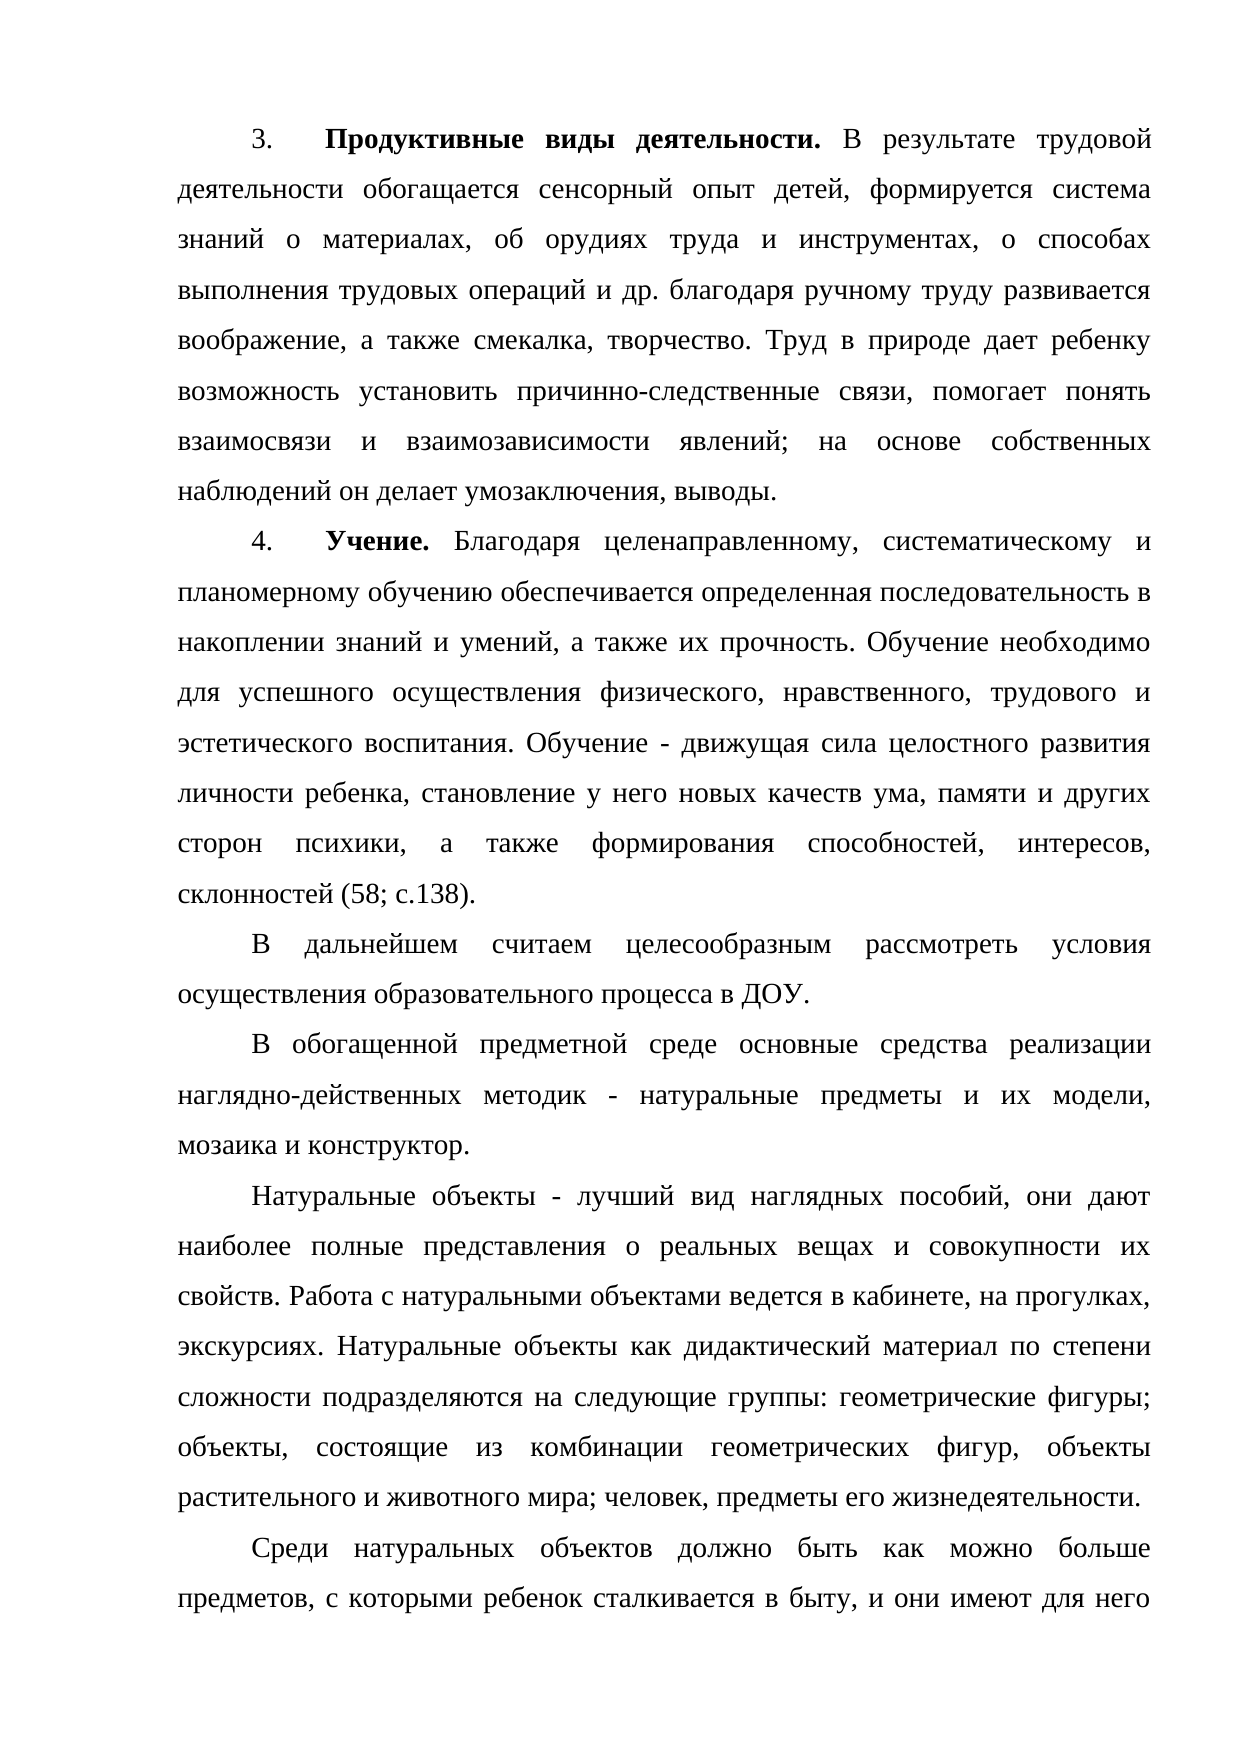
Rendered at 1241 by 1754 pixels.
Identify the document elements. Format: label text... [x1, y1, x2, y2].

list Продуктивные виды деятельности. В результате трудовой деятельности обогащается сенсорный опыт детей, формируется система знаний о материалах, об орудиях труда и инструментах, о способах выполнения трудовых операций и др. благодаря ручному труду развивается воображение, а также смекалка, творчество. Труд в природе дает ребенку возможность установить причинно-следственные связи, помогает понять взаимосвязи и взаимозависимости явлений; на основе собственных наблюдений он делает умозаключения, выводы. [177, 121, 1152, 507]
list В дальнейшем считаем целесообразным рассмотреть условия осуществления образовательного процесса в ДОУ. [177, 926, 1152, 1010]
list Натуральные объекты - лучший вид наглядных пособий, они дают наиболее полные представления о реальных вещах и совокупности их свойств. Работа с натуральными объектами ведется в кабинете, на прогулках, экскурсиях. Натуральные объекты как дидактический материал по степени сложности подразделяются на следующие группы: геометрические фигуры; объекты, состоящие из комбинации геометрических фигур, объекты растительного и животного мира; человек, предметы его жизнедеятельности. [177, 1178, 1152, 1513]
list В обогащенной предметной среде основные средства реализации наглядно-действенных методик - натуральные предметы и их модели, мозаика и конструктор. [177, 1027, 1152, 1161]
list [177, 1530, 1152, 1614]
list Учение. Благодаря целенаправленному, систематическому и планомерному обучению обеспечивается определенная последовательность в накоплении знаний и умений, а также их прочность. Обучение необходимо для успешного осуществления физического, нравственного, трудового и эстетического воспитания. Обучение - движущая сила целостного развития личности ребенка, становление у него новых качеств ума, памяти и других сторон психики, а также формирования способностей, интересов, склонностей (58; с.138). [177, 523, 1152, 909]
